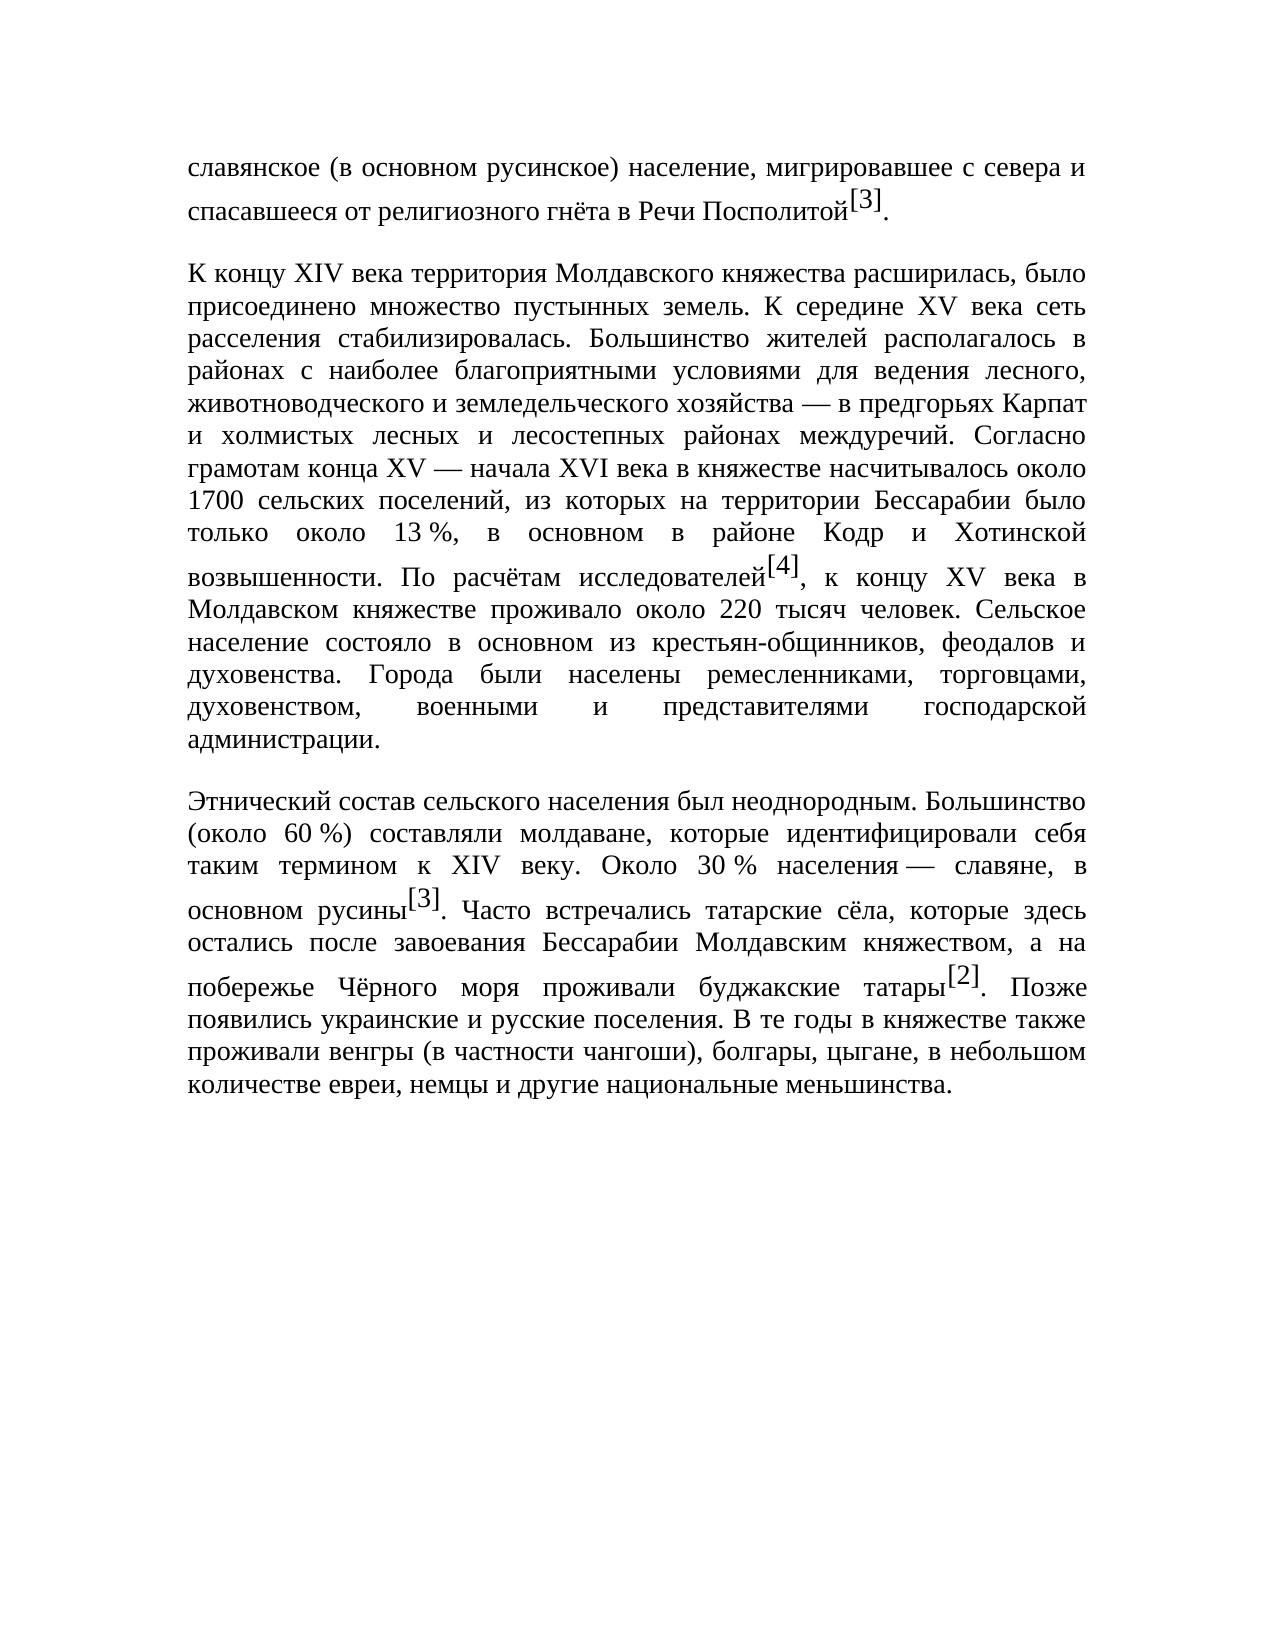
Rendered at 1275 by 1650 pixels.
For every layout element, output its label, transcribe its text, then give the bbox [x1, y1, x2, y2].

text Этнический состав сельского населения был неоднородным. Большинство (около 60 %) составляли молдаване, которые идентифицировали себя таким термином к XIV веку. Около 30 % населения — славяне, в основном русины[3]. Часто встречались татарские сёла, которые здесь остались после завоевания Бессарабии Молдавским княжеством, а на побережье Чёрного моря проживали буджакские татары[2]. Позже появились украинские и русские поселения. В те годы в княжестве также проживали венгры (в частности чангоши), болгары, цыгане, в небольшом количестве евреи, немцы и другие национальные меньшинства. [187, 784, 1087, 1099]
text К концу XIV века территория Молдавского княжества расширилась, было присоединено множество пустынных земель. К середине XV века сеть расселения стабилизировалась. Большинство жителей располагалось в районах с наиболее благоприятными условиями для ведения лесного, животноводческого и земледельческого хозяйства — в предгорьях Карпат и холмистых лесных и лесостепных районах междуречий. Согласно грамотам конца XV — начала XVI века в княжестве насчитывалось около 1700 сельских поселений, из которых на территории Бессарабии было только около 13 %, в основном в районе Кодр и Хотинской возвышенности. По расчётам исследователей[4], к концу XV века в Молдавском княжестве проживало около 220 тысяч человек. Сельское население состояло в основном из крестьян-общинников, феодалов и духовенства. Города были населены ремесленниками, торговцами, духовенством, военными и представителями господарской администрации. [187, 256, 1087, 754]
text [187, 150, 1087, 227]
